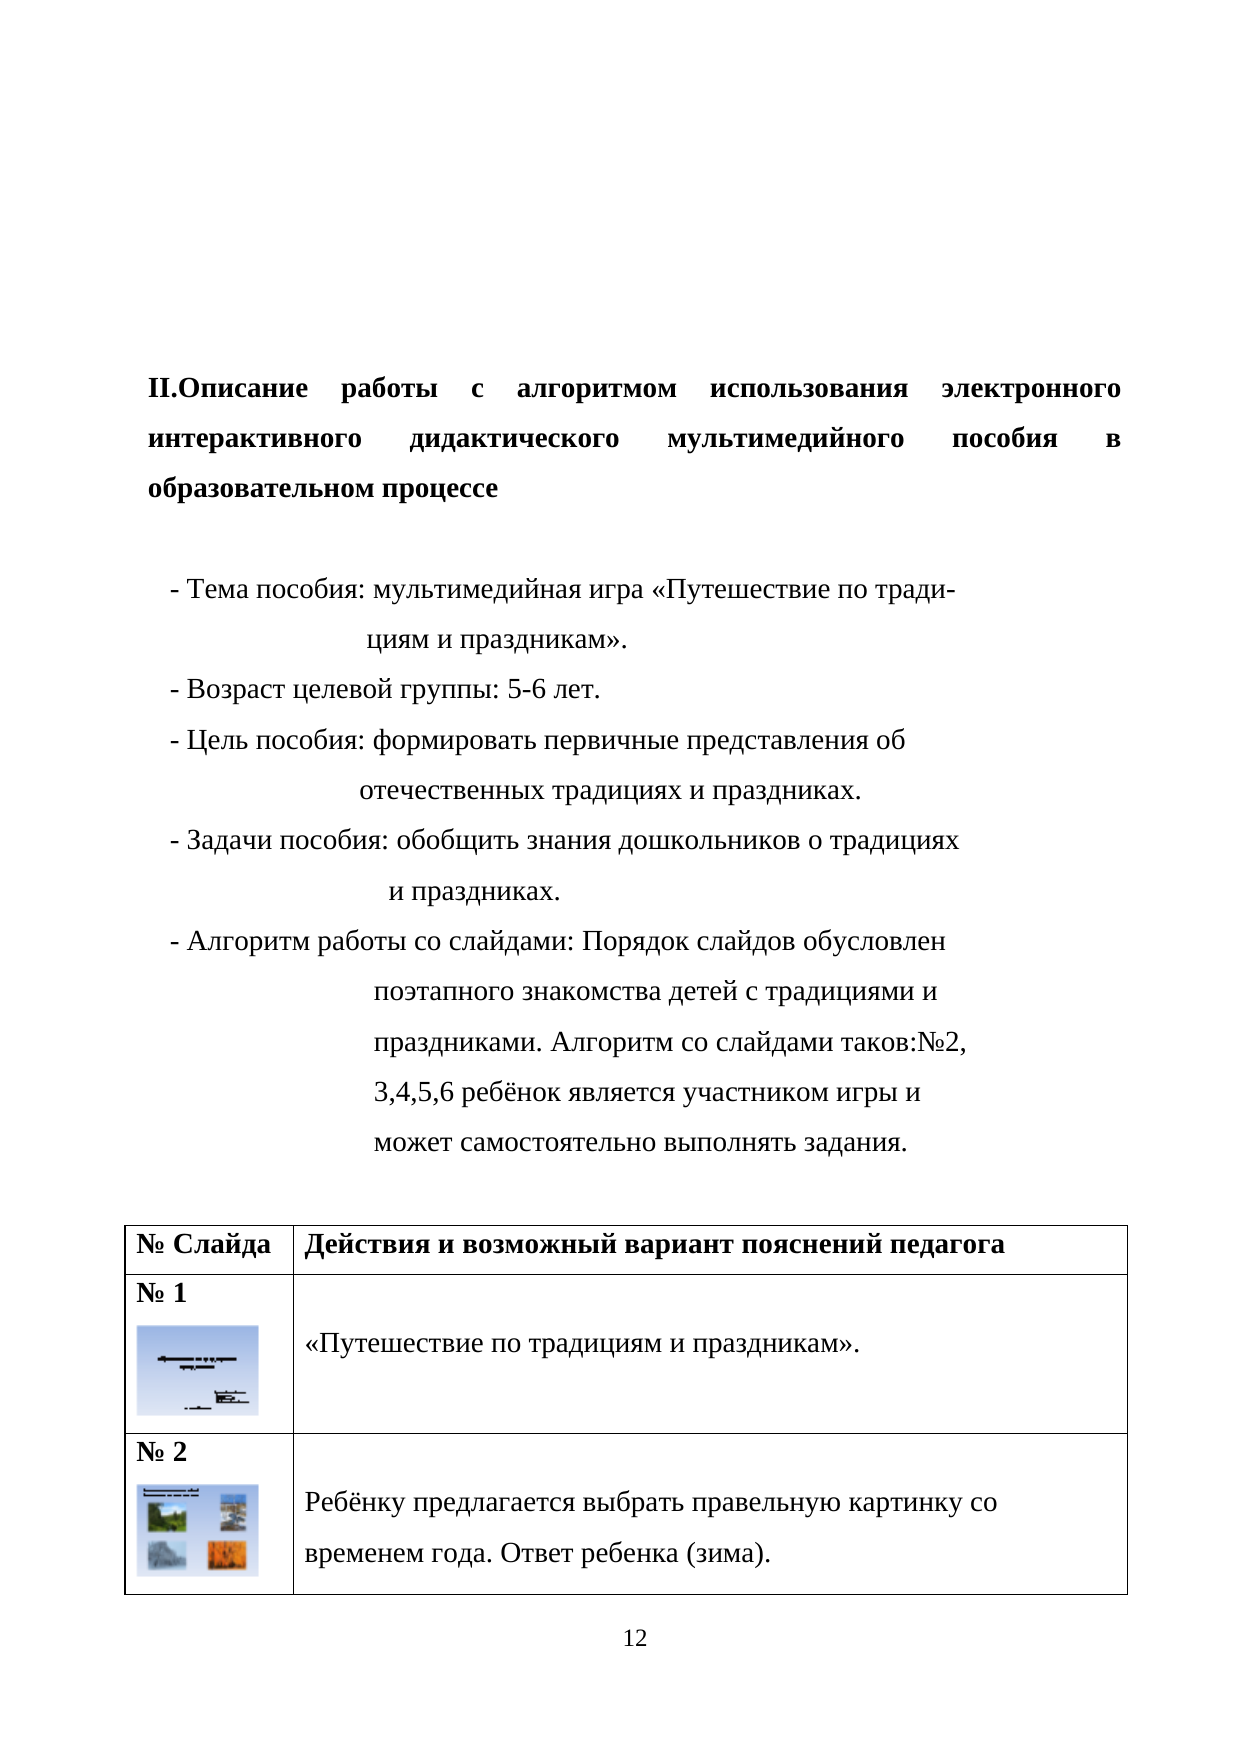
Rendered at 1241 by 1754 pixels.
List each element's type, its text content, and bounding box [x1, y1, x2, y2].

text - Задачи пособия: обобщить знания дошкольников о традициях [148, 822, 1004, 856]
text может самостоятельно выполнять задания. [148, 1124, 1004, 1158]
text - Возраст целевой группы: 5-6 лет. [148, 672, 1004, 705]
table_cell Ребёнку предлагается выбрать правельную картинку со временем года. Ответ ребенка (зима). [294, 1434, 1127, 1594]
table_cell № 2 [126, 1434, 293, 1594]
text 3,4,5,6 ребёнок является участником игры и [148, 1074, 1004, 1108]
text - Тема пособия: мультимедийная игра «Путешествие по тради- [148, 571, 1004, 604]
table_header Действия и возможный вариант пояснений педагога [294, 1226, 1127, 1274]
table_cell «Путешествие по традициям и праздникам». [294, 1275, 1127, 1433]
text - Алгоритм работы со слайдами: Порядок слайдов обусловлен [148, 923, 1004, 957]
text и праздниках. [148, 873, 1004, 906]
text II.Описание работы с алгоритмом использования электронного интерактивного дидактического мультимедийного пособия в образовательном процессе [148, 370, 1122, 504]
table_header № Слайда [126, 1226, 293, 1274]
text - Цель пособия: формировать первичные представления об [148, 722, 1004, 755]
text праздниками. Алгоритм со слайдами таков:№2, [148, 1024, 1004, 1057]
table_cell № 1 [126, 1275, 293, 1433]
text циям и праздникам». [148, 621, 1004, 655]
picture [136, 1484, 262, 1580]
picture [136, 1325, 262, 1419]
text отечественных традициях и праздниках. [148, 772, 1004, 806]
text поэтапного знакомства детей с традициями и [148, 973, 1004, 1007]
